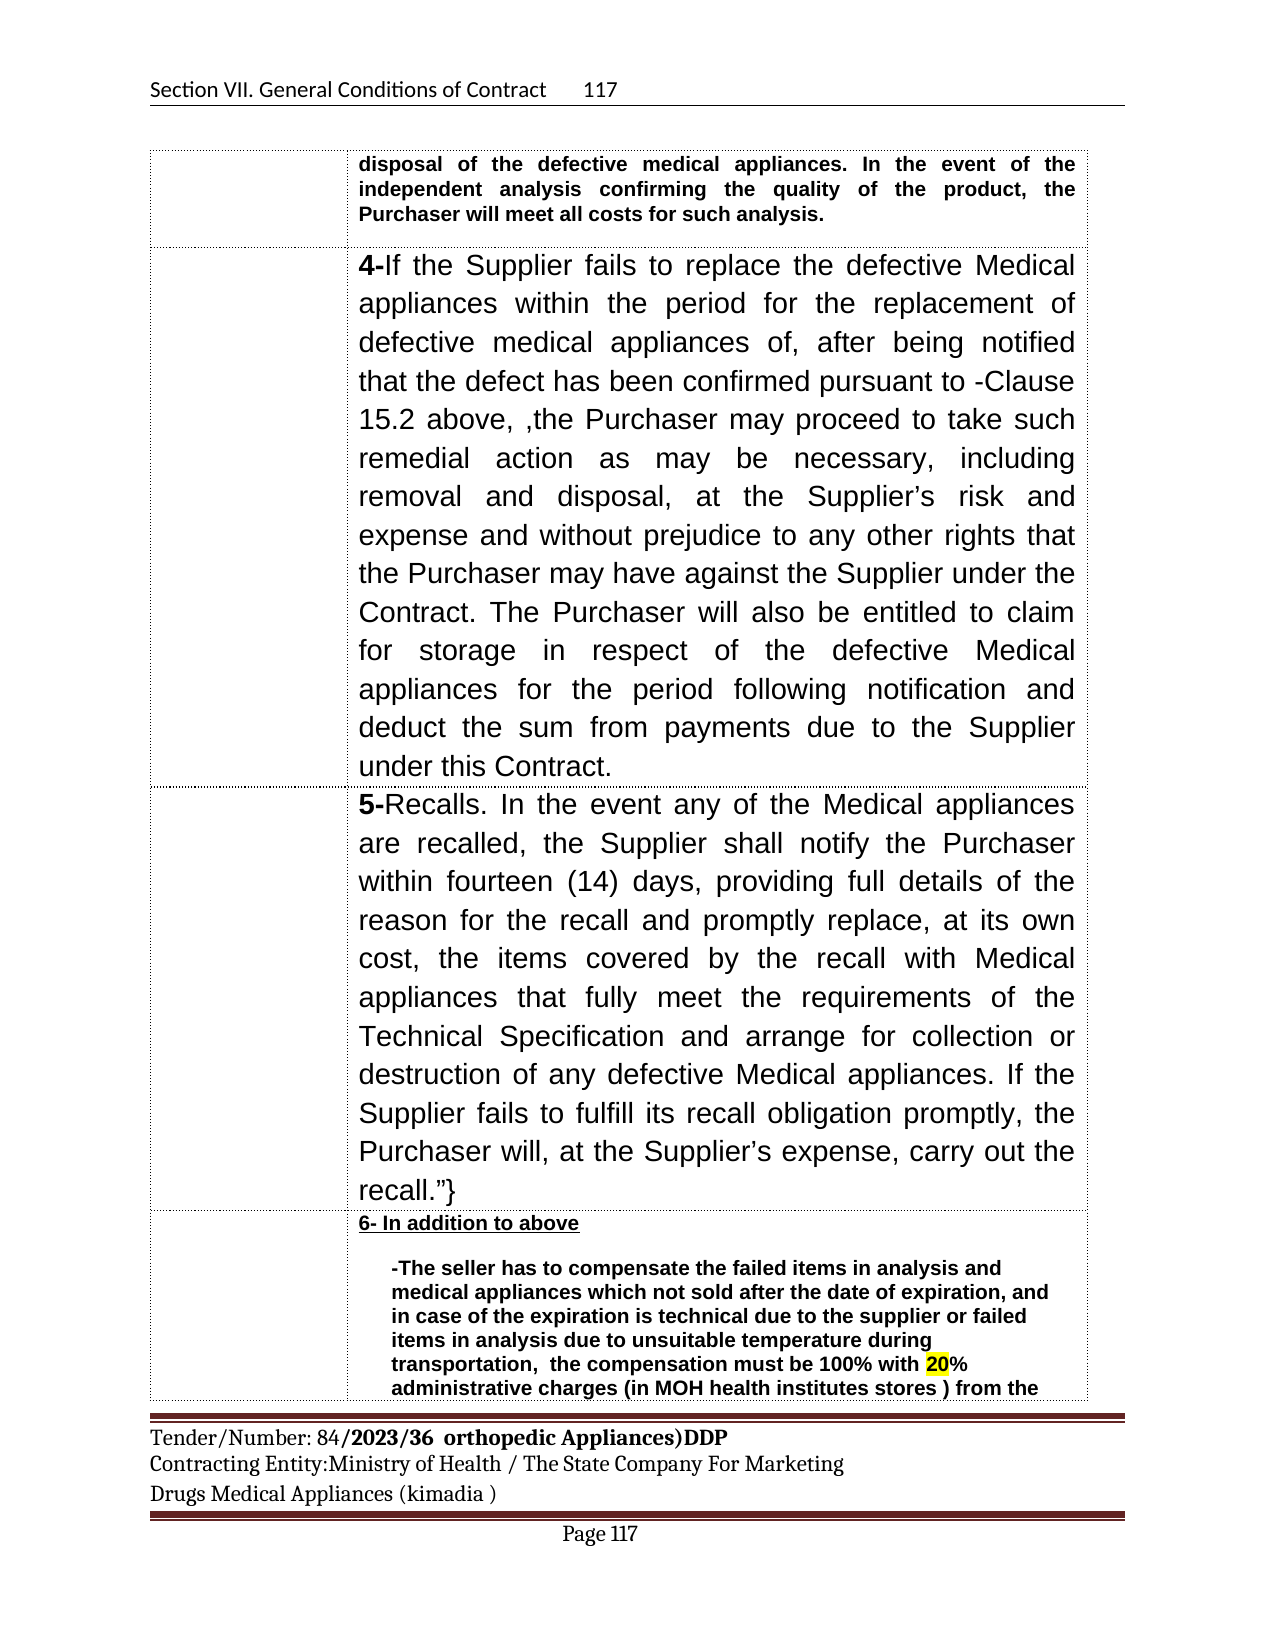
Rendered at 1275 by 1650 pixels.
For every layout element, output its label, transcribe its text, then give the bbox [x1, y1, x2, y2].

table_cell 4-If the Supplier fails to replace the defective Medical appliances within the period for the replacement of defective medical appliances of, after being notified that the defect has been confirmed pursuant to -Clause 15.2 above, ,the Purchaser may proceed to take such remedial action as may be necessary, including removal and disposal, at the Supplier’s risk and expense and without prejudice to any other rights that the Purchaser may have against the Supplier under the Contract. The Purchaser will also be entitled to claim for storage in respect of the defective Medical appliances for the period following notification and deduct the sum from payments due to the Supplier under this Contract. [347, 247, 1088, 786]
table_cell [347, 1210, 1088, 1400]
table_cell [150, 247, 347, 786]
table_cell [150, 150, 347, 247]
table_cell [347, 150, 1088, 247]
table_cell 5-Recalls. In the event any of the Medical appliances are recalled, the Supplier shall notify the Purchaser within fourteen (14) days, providing full details of the reason for the recall and promptly replace, at its own cost, the items covered by the recall with Medical appliances that fully meet the requirements of the Technical Specification and arrange for collection or destruction of any defective Medical appliances. If the Supplier fails to fulfill its recall obligation promptly, the Purchaser will, at the Supplier’s expense, carry out the recall.”} [347, 786, 1088, 1210]
table_cell [150, 786, 347, 1210]
table_cell [150, 1210, 347, 1400]
